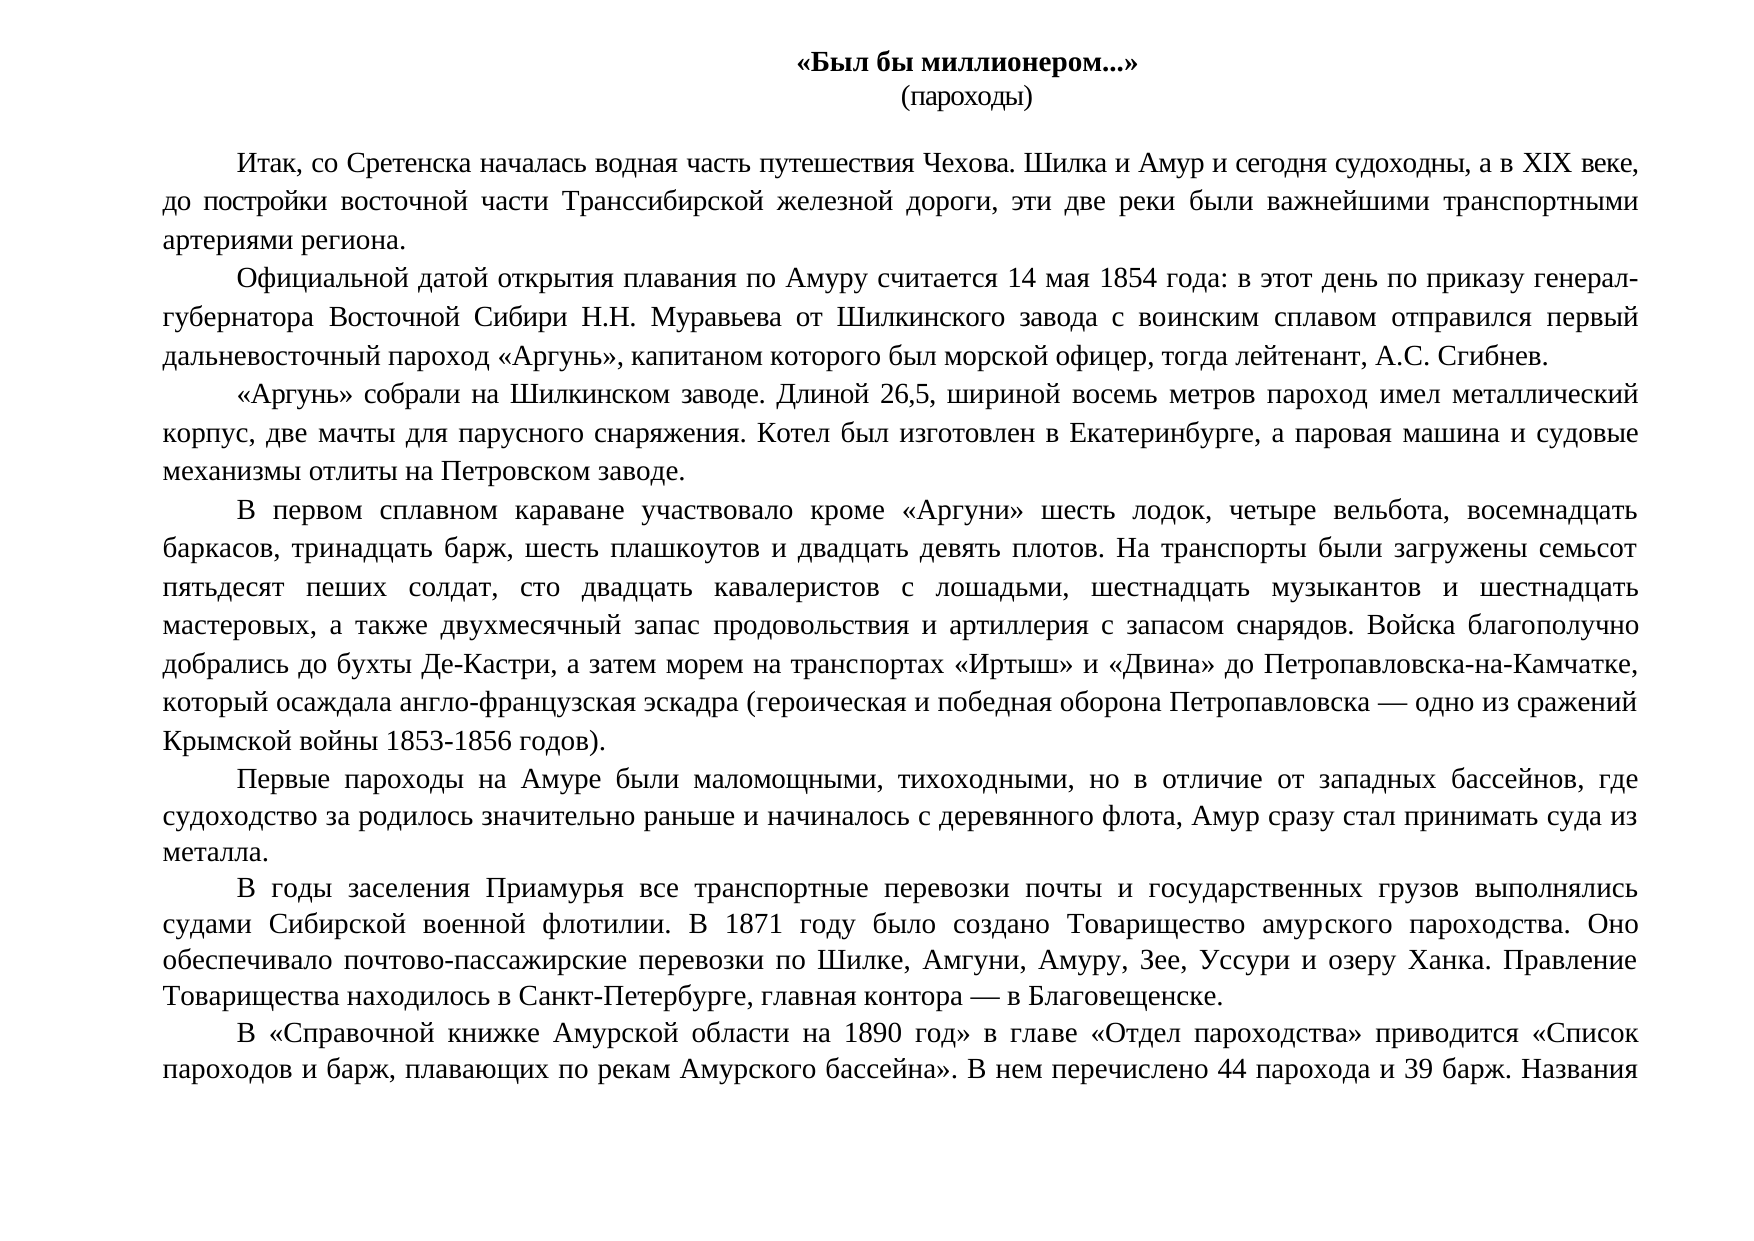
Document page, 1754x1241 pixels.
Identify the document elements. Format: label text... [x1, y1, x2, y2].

text В годы заселения Приамурья все транспортные перевозки почты и государственных грузов выполнялись судами Сибирской военной флотилии. В 1871 году было создано Товарищество амурского пароходства. Оно обеспечивало почтово-пассажирские перевозки по Шилке, Амгуни, Амуру, Зее, Уссури и озеру Ханка. Правление Товарищества находилось в Санкт-Петербурге, главная контора — в Благовещенске. [162, 870, 1639, 1012]
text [162, 1015, 1639, 1084]
text В первом сплавном караване участвовало кроме «Аргуни» шесть лодок, четыре вельбота, восемнадцать баркасов, тринадцать барж, шесть плашкоутов и двадцать девять плотов. На транспорты были загружены семьсот пятьдесят пеших солдат, сто двадцать кавалеристов с лошадьми, шестнадцать музыкантов и шестнадцать мастеровых, а также двухмесячный запас продовольствия и артиллерия с запасом снарядов. Войска благополучно добрались до бухты Де-Кастри, а затем морем на транспортах «Иртыш» и «Двина» до Петропавловска-на-Камчатке, который осаждала англо-французская эскадра (героическая и победная оборона Петропавловска — одно из сражений Крымской войны 1853-1856 годов). [162, 492, 1639, 757]
text «Был бы миллионером...» [162, 44, 1698, 78]
text Итак, со Сретенска началась водная часть путешествия Чехова. Шилка и Амур и сегодня судоходны, а в XIX веке, до постройки восточной части Транссибирской железной дороги, эти две реки были важнейшими транспортными артериями региона. [162, 145, 1639, 256]
text «Аргунь» собрали на Шилкинском заводе. Длиной 26,5, шириной восемь метров пароход имел металлический корпус, две мачты для парусного снаряжения. Котел был изготовлен в Екатеринбурге, а паровая машина и судовые механизмы отлиты на Петровском заводе. [162, 376, 1639, 487]
text Первые пароходы на Амуре были маломощными, тихоходными, но в отличие от западных бассейнов, где судоходство за родилось значительно раньше и начиналось с деревянного флота, Амур сразу стал принимать суда из металла. [162, 762, 1639, 867]
text (пароходы) [162, 78, 1698, 111]
text Официальной датой открытия плавания по Амуру считается 14 мая 1854 года: в этот день по приказу генерал-губернатора Восточной Сибири Н.Н. Муравьева от Шилкинского завода с воинским сплавом отправился первый дальневосточный пароход «Аргунь», капитаном которого был морской офицер, тогда лейтенант, А.С. Сгибнев. [162, 261, 1639, 371]
